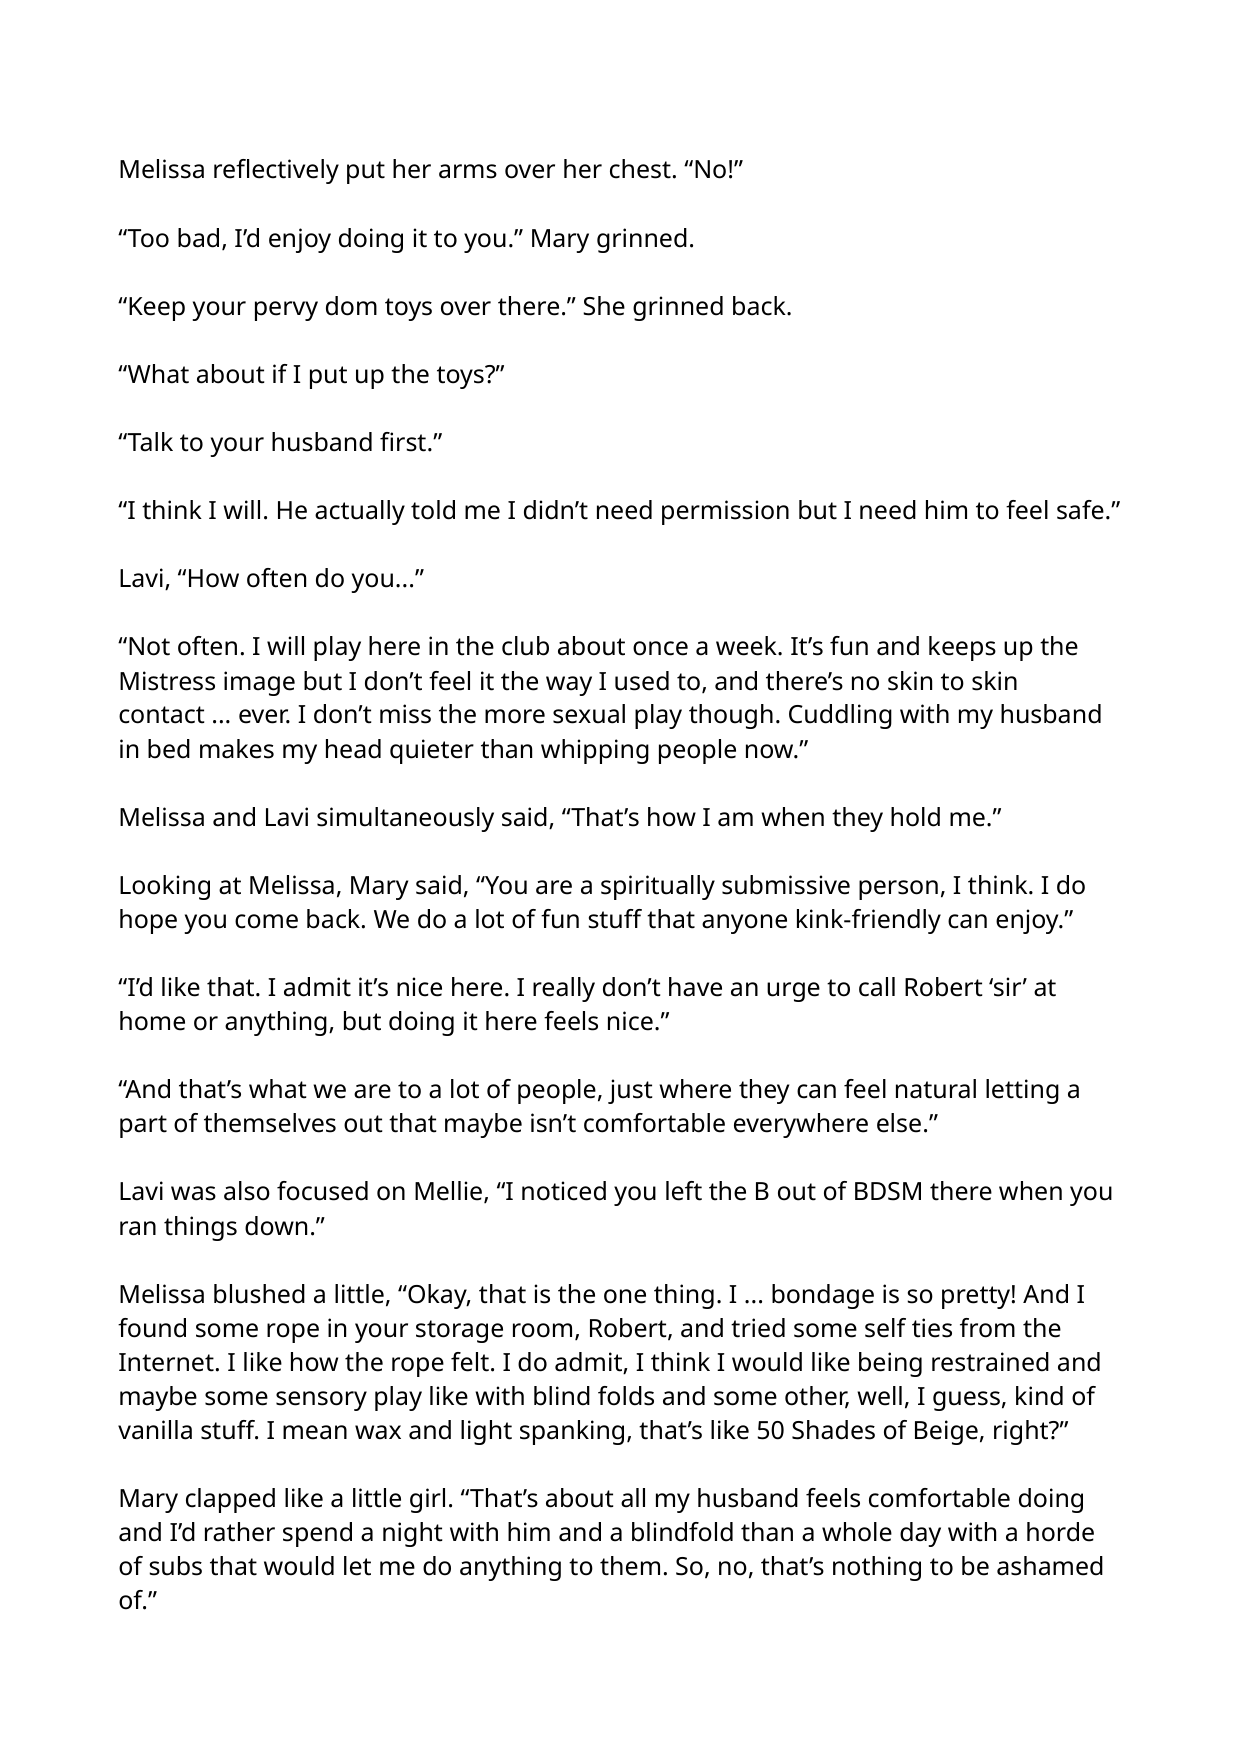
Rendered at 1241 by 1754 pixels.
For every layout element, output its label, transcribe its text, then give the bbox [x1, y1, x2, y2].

text “Too bad, I’d enjoy doing it to you.” Mary grinned. [118, 220, 1122, 254]
text Looking at Melissa, Mary said, “You are a spiritually submissive person, I think. I do hope you come back. We do a lot of fun stuff that anyone kink-friendly can enjoy.” [118, 867, 1122, 936]
text “What about if I put up the toys?” [118, 357, 1122, 391]
text Melissa and Lavi simultaneously said, “That’s how I am when they hold me.” [118, 799, 1122, 833]
text “Talk to your husband first.” [118, 425, 1122, 459]
text “I think I will. He actually told me I didn’t need permission but I need him to feel safe.” [118, 493, 1122, 527]
text “Keep your pervy dom toys over there.” She grinned back. [118, 288, 1122, 322]
text Melissa reflectively put her arms over her chest. “No!” [118, 152, 1122, 186]
text Lavi was also focused on Mellie, “I noticed you left the B out of BDSM there when you ran things down.” [118, 1174, 1122, 1242]
text “And that’s what we are to a lot of people, just where they can feel natural letting a part of themselves out that maybe isn’t comfortable everywhere else.” [118, 1072, 1122, 1140]
text Mary clapped like a little girl. “That’s about all my husband feels comfortable doing and I’d rather spend a night with him and a blindfold than a whole day with a horde of subs that would let me do anything to them. So, no, that’s nothing to be ashamed of.” [118, 1481, 1122, 1617]
text “I’d like that. I admit it’s nice here. I really don’t have an urge to call Robert ‘sir’ at home or anything, but doing it here feels nice.” [118, 970, 1122, 1038]
text Melissa blushed a little, “Okay, that is the one thing. I ... bondage is so pretty! And I found some rope in your storage room, Robert, and tried some self ties from the Internet. I like how the rope felt. I do admit, I think I would like being restrained and maybe some sensory play like with blind folds and some other, well, I guess, kind of vanilla stuff. I mean wax and light spanking, that’s like 50 Shades of Beige, right?” [118, 1276, 1122, 1447]
text Lavi, “How often do you...” [118, 561, 1122, 595]
text “Not often. I will play here in the club about once a week. It’s fun and keeps up the Mistress image but I don’t feel it the way I used to, and there’s no skin to skin contact ... ever. I don’t miss the more sexual play though. Cuddling with my husband in bed makes my head quieter than whipping people now.” [118, 629, 1122, 765]
